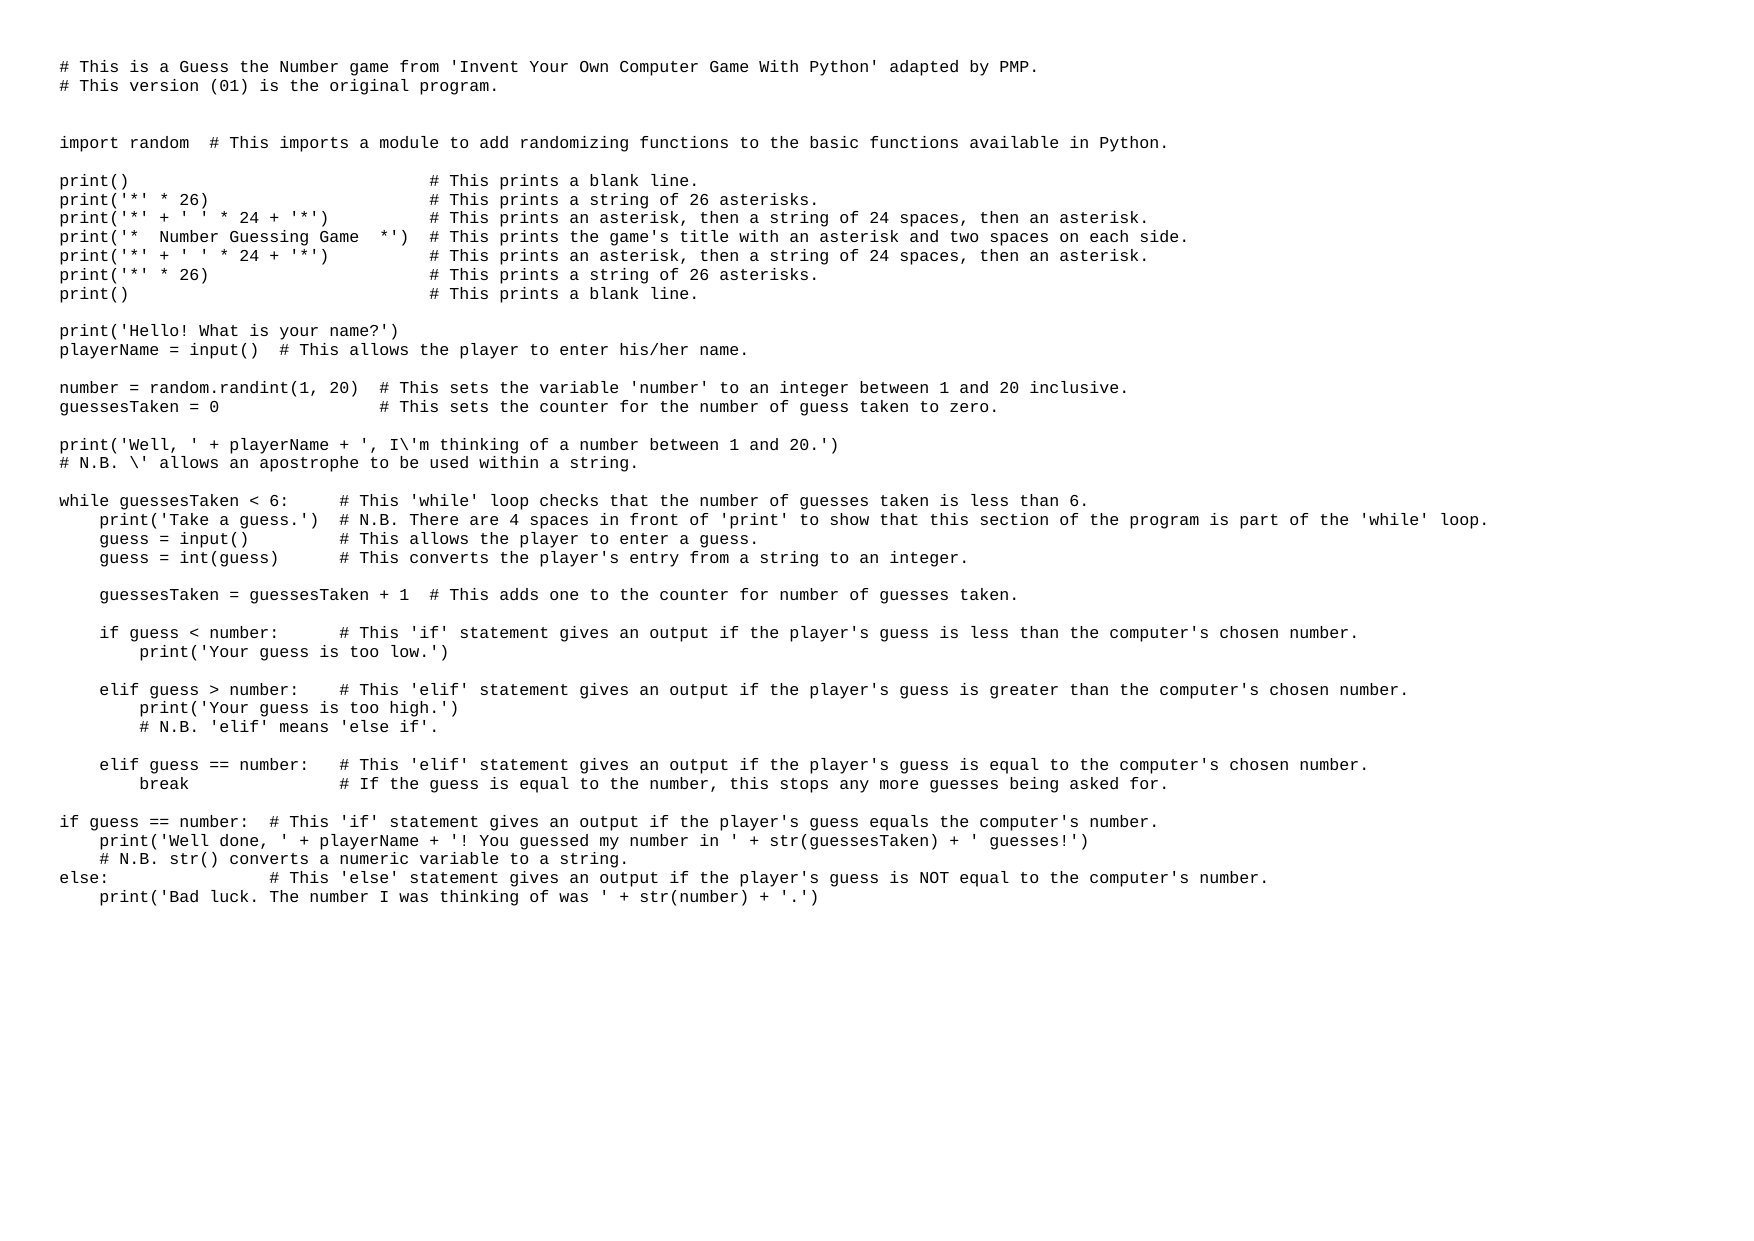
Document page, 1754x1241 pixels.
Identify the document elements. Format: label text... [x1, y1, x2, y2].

text print('*' + ' ' * 24 + '*') # This prints an asterisk, then a string of 24 spaces, then an asterisk. [59, 210, 1695, 229]
text print('Your guess is too low.') [59, 643, 1695, 662]
text guessesTaken = 0 # This sets the counter for the number of guess taken to zero. [59, 398, 1695, 417]
text print('*' * 26) # This prints a string of 26 asterisks. [59, 266, 1695, 285]
text print('Hello! What is your name?') [59, 323, 1695, 342]
text import random # This imports a module to add randomizing functions to the basic functions available in Python. [59, 134, 1695, 153]
text # N.B. str() converts a numeric variable to a string. [59, 851, 1695, 870]
text print('Take a guess.') # N.B. There are 4 spaces in front of 'print' to show that this section of the program is part of the 'while' loop. [59, 512, 1695, 530]
text while guessesTaken < 6: # This 'while' loop checks that the number of guesses taken is less than 6. [59, 493, 1695, 512]
text guessesTaken = guessesTaken + 1 # This adds one to the counter for number of guesses taken. [59, 587, 1695, 606]
text elif guess > number: # This 'elif' statement gives an output if the player's guess is greater than the computer's chosen number. [59, 681, 1695, 700]
text if guess < number: # This 'if' statement gives an output if the player's guess is less than the computer's chosen number. [59, 625, 1695, 643]
text print('Well done, ' + playerName + '! You guessed my number in ' + str(guessesTaken) + ' guesses!') [59, 832, 1695, 851]
text guess = input() # This allows the player to enter a guess. [59, 530, 1695, 549]
text elif guess == number: # This 'elif' statement gives an output if the player's guess is equal to the computer's chosen number. [59, 757, 1695, 776]
text print('Well, ' + playerName + ', I\'m thinking of a number between 1 and 20.') [59, 436, 1695, 455]
text print('*' * 26) # This prints a string of 26 asterisks. [59, 191, 1695, 210]
text # This is a Guess the Number game from 'Invent Your Own Computer Game With Python' adapted by PMP. [59, 59, 1695, 78]
text # N.B. 'elif' means 'else if'. [59, 719, 1695, 738]
text print('Your guess is too high.') [59, 700, 1695, 719]
text if guess == number: # This 'if' statement gives an output if the player's guess equals the computer's number. [59, 813, 1695, 832]
text print('*' + ' ' * 24 + '*') # This prints an asterisk, then a string of 24 spaces, then an asterisk. [59, 248, 1695, 266]
text playerName = input() # This allows the player to enter his/her name. [59, 342, 1695, 361]
text guess = int(guess) # This converts the player's entry from a string to an integer. [59, 549, 1695, 568]
text break # If the guess is equal to the number, this stops any more guesses being asked for. [59, 776, 1695, 794]
text number = random.randint(1, 20) # This sets the variable 'number' to an integer between 1 and 20 inclusive. [59, 379, 1695, 398]
text print() # This prints a blank line. [59, 285, 1695, 304]
text print('Bad luck. The number I was thinking of was ' + str(number) + '.') [59, 889, 1695, 907]
text print() # This prints a blank line. [59, 172, 1695, 191]
text # This version (01) is the original program. [59, 78, 1695, 97]
text else: # This 'else' statement gives an output if the player's guess is NOT equal to the computer's number. [59, 870, 1695, 889]
text print('* Number Guessing Game *') # This prints the game's title with an asterisk and two spaces on each side. [59, 229, 1695, 248]
text # N.B. \' allows an apostrophe to be used within a string. [59, 455, 1695, 474]
